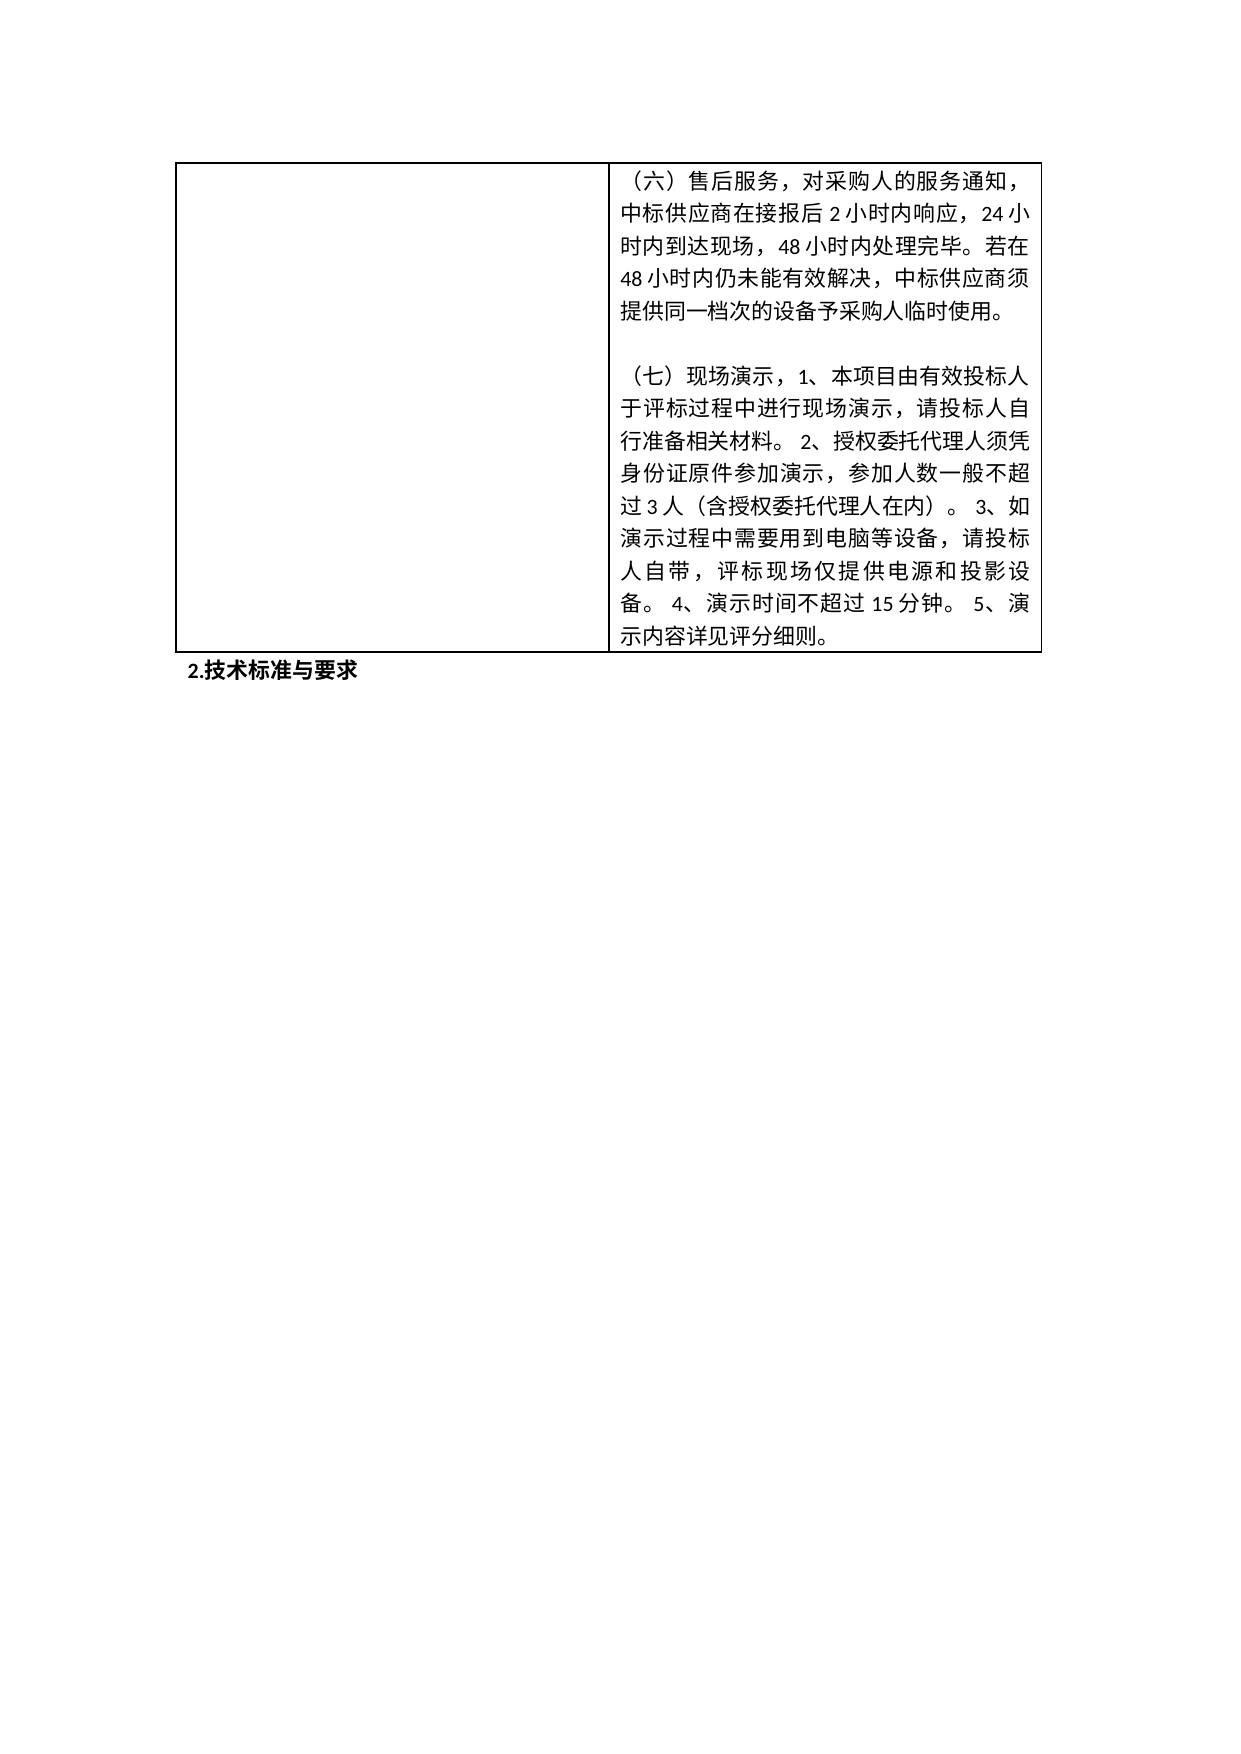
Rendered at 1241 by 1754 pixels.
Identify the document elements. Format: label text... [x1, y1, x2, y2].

text 2.技术标准与要求 [187, 653, 1053, 685]
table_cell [610, 164, 1041, 651]
table_cell 其他 [177, 164, 608, 651]
